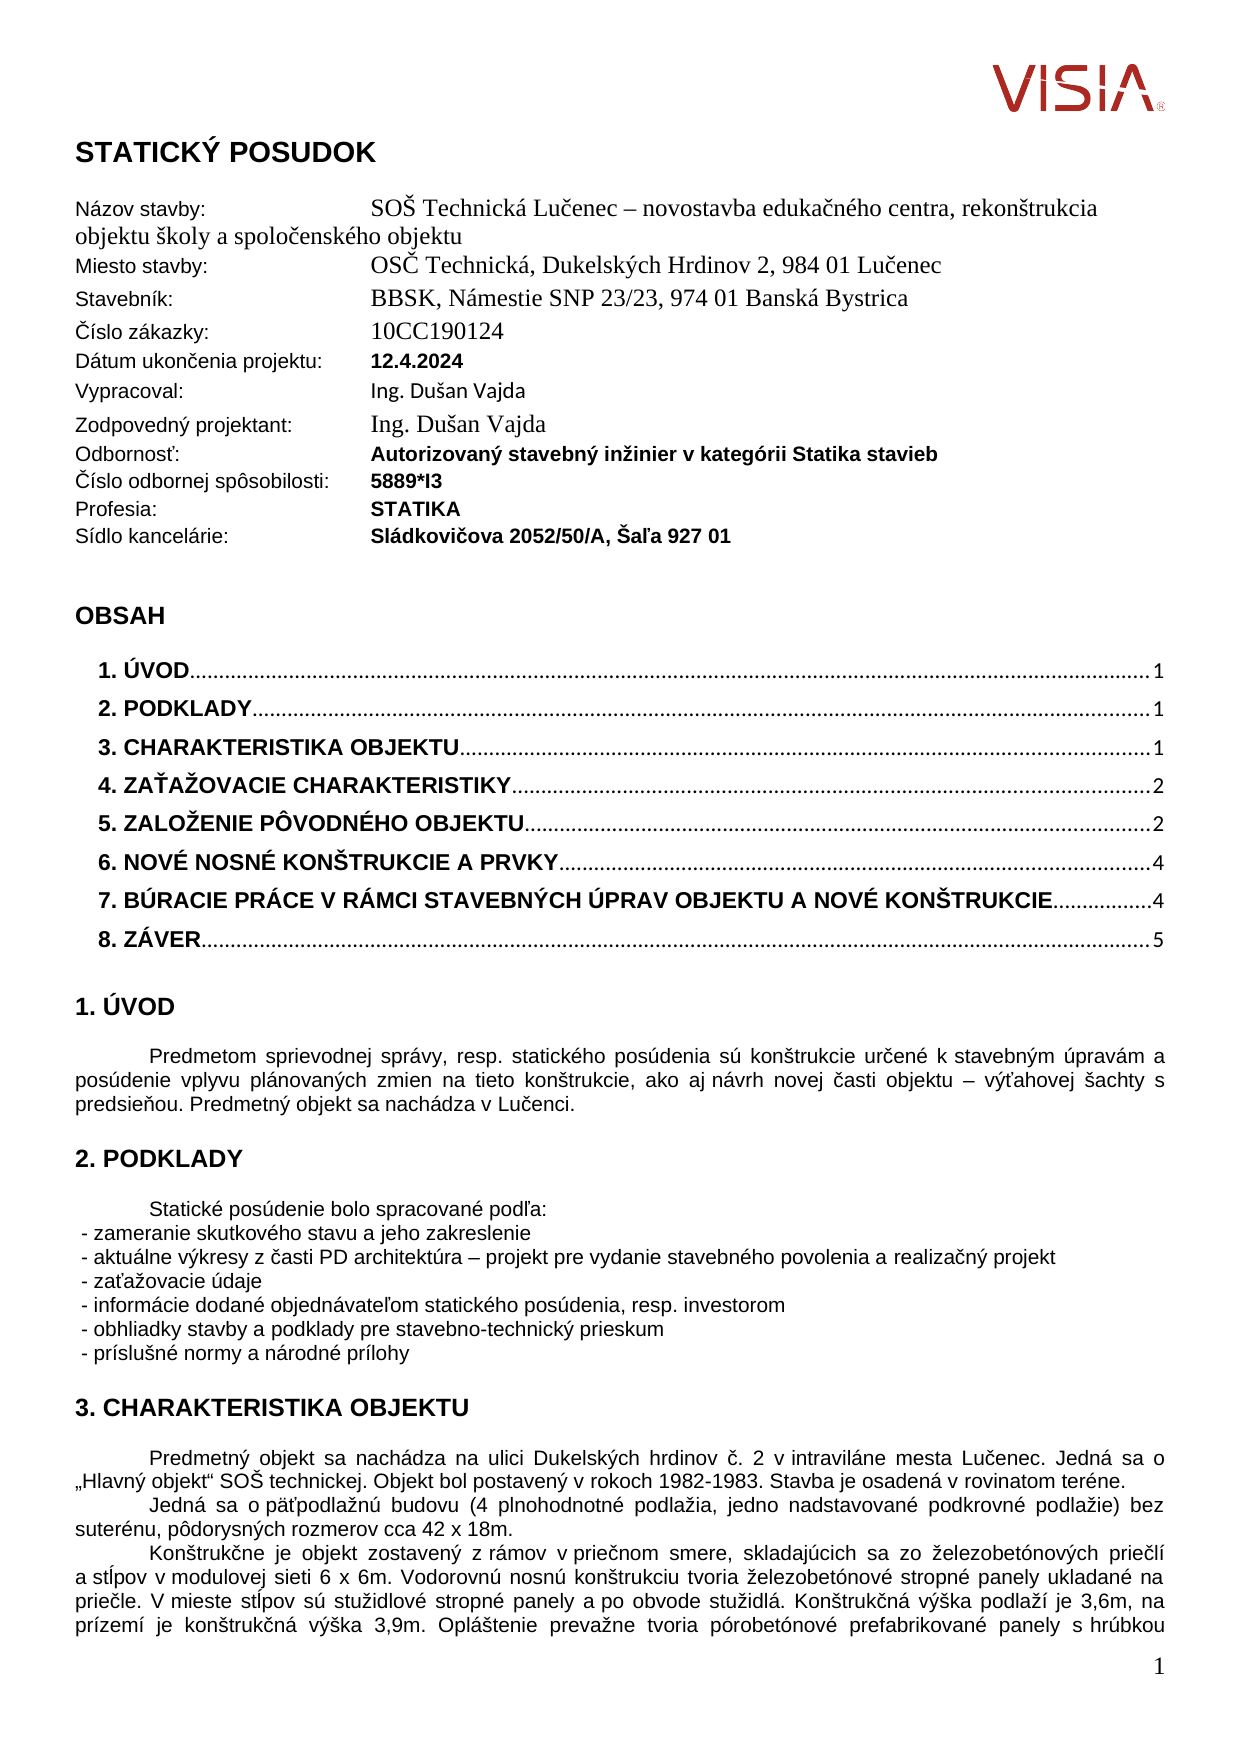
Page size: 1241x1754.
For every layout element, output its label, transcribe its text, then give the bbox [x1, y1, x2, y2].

text - obhliadky stavby a podklady pre stavebno-technický prieskum [75, 1317, 1165, 1341]
text Profesia: STATIKA [75, 497, 1116, 521]
subtitle 1. ÚVOD [75, 991, 1165, 1020]
text Stavebník: [75, 283, 1165, 312]
picture [992, 64, 1166, 112]
text Číslo odbornej spôsobilosti: 5889*I3 [75, 469, 1165, 493]
text Sídlo kancelárie: Sládkovičova 2052/50/A, Šaľa 927 01 [75, 524, 1165, 548]
text - aktuálne výkresy z časti PD architektúra – projekt pre vydanie stavebného povolenia a realizačný projekt [75, 1245, 1165, 1269]
text Jedná sa o päťpodlažnú budovu (4 plnohodnotné podlažia, jedno nadstavované podkrovné podlažie) bez suterénu, pôdorysných rozmerov cca 42 x 18m. [75, 1493, 1165, 1541]
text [75, 1541, 1165, 1637]
subtitle 2. PODKLADY [75, 1144, 1165, 1173]
text STATICKÝ POSUDOK [75, 135, 1165, 169]
text Odbornosť: Autorizovaný stavebný inžinier v kategórii Statika stavieb [75, 442, 1165, 466]
text Dátum ukončenia projektu: [75, 349, 1165, 373]
text - zaťažovacie údaje [75, 1269, 1165, 1293]
text - zameranie skutkového stavu a jeho zakreslenie [75, 1221, 1165, 1245]
text Číslo zákazky: [75, 316, 1165, 345]
subtitle 3. CHARAKTERISTIKA OBJEKTU [75, 1393, 1165, 1421]
text Názov stavby: [75, 193, 1165, 250]
text - príslušné normy a národné prílohy [75, 1341, 1165, 1364]
text Predmetný objekt sa nachádza na ulici Dukelských hrdinov č. 2 v intraviláne mesta Lučenec. Jedná sa o „Hlavný objekt“ SOŠ technickej. Objekt bol postavený v rokoch 1982-1983. Stavba je osadená v rovinatom teréne. [75, 1445, 1165, 1493]
text Vypracoval: [75, 377, 1165, 405]
text Statické posúdenie bolo spracované podľa: [75, 1197, 1165, 1221]
text Zodpovedný projektant: [75, 409, 1165, 438]
text - informácie dodané objednávateľom statického posúdenia, resp. investorom [75, 1293, 1165, 1317]
text Miesto stavby: [75, 250, 1165, 279]
text Predmetom sprievodnej správy, resp. statického posúdenia sú konštrukcie určené k stavebným úpravám a posúdenie vplyvu plánovaných zmien na tieto konštrukcie, ako aj návrh novej časti objektu – výťahovej šachty s predsieňou. Predmetný objekt sa nachádza v Lučenci. [75, 1044, 1165, 1116]
